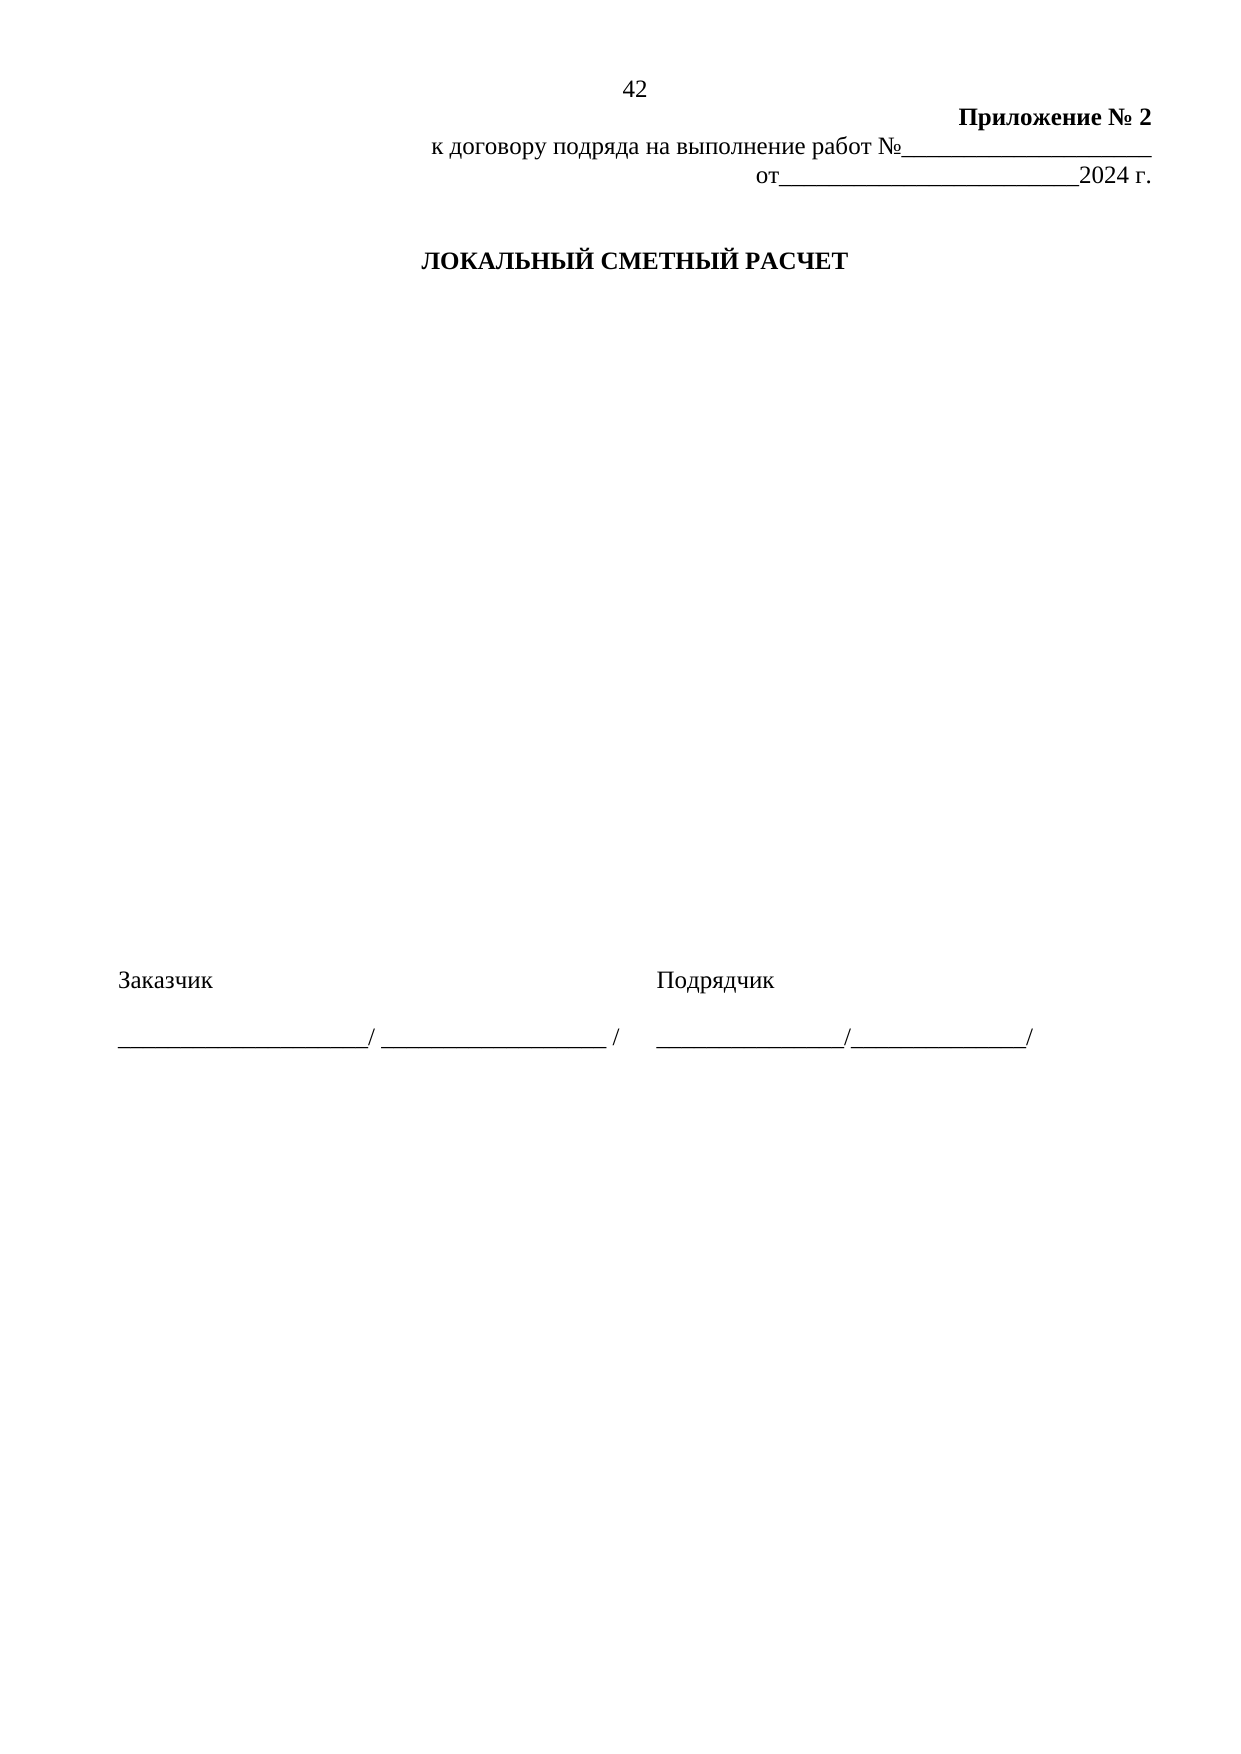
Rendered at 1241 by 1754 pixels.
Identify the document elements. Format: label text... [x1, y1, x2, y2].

table_header Заказчик ____________________/ __________________ / [111, 936, 649, 1080]
table_header Подрядчик _______________/______________/ [649, 936, 1174, 1080]
text ЛОКАЛЬНЫЙ СМЕТНЫЙ РАСЧЕТ [118, 246, 1152, 275]
text Приложение № 2 [118, 102, 1152, 131]
text к договору подряда на выполнение работ №____________________ [118, 131, 1152, 160]
text от________________________2024 г. [118, 160, 1152, 189]
